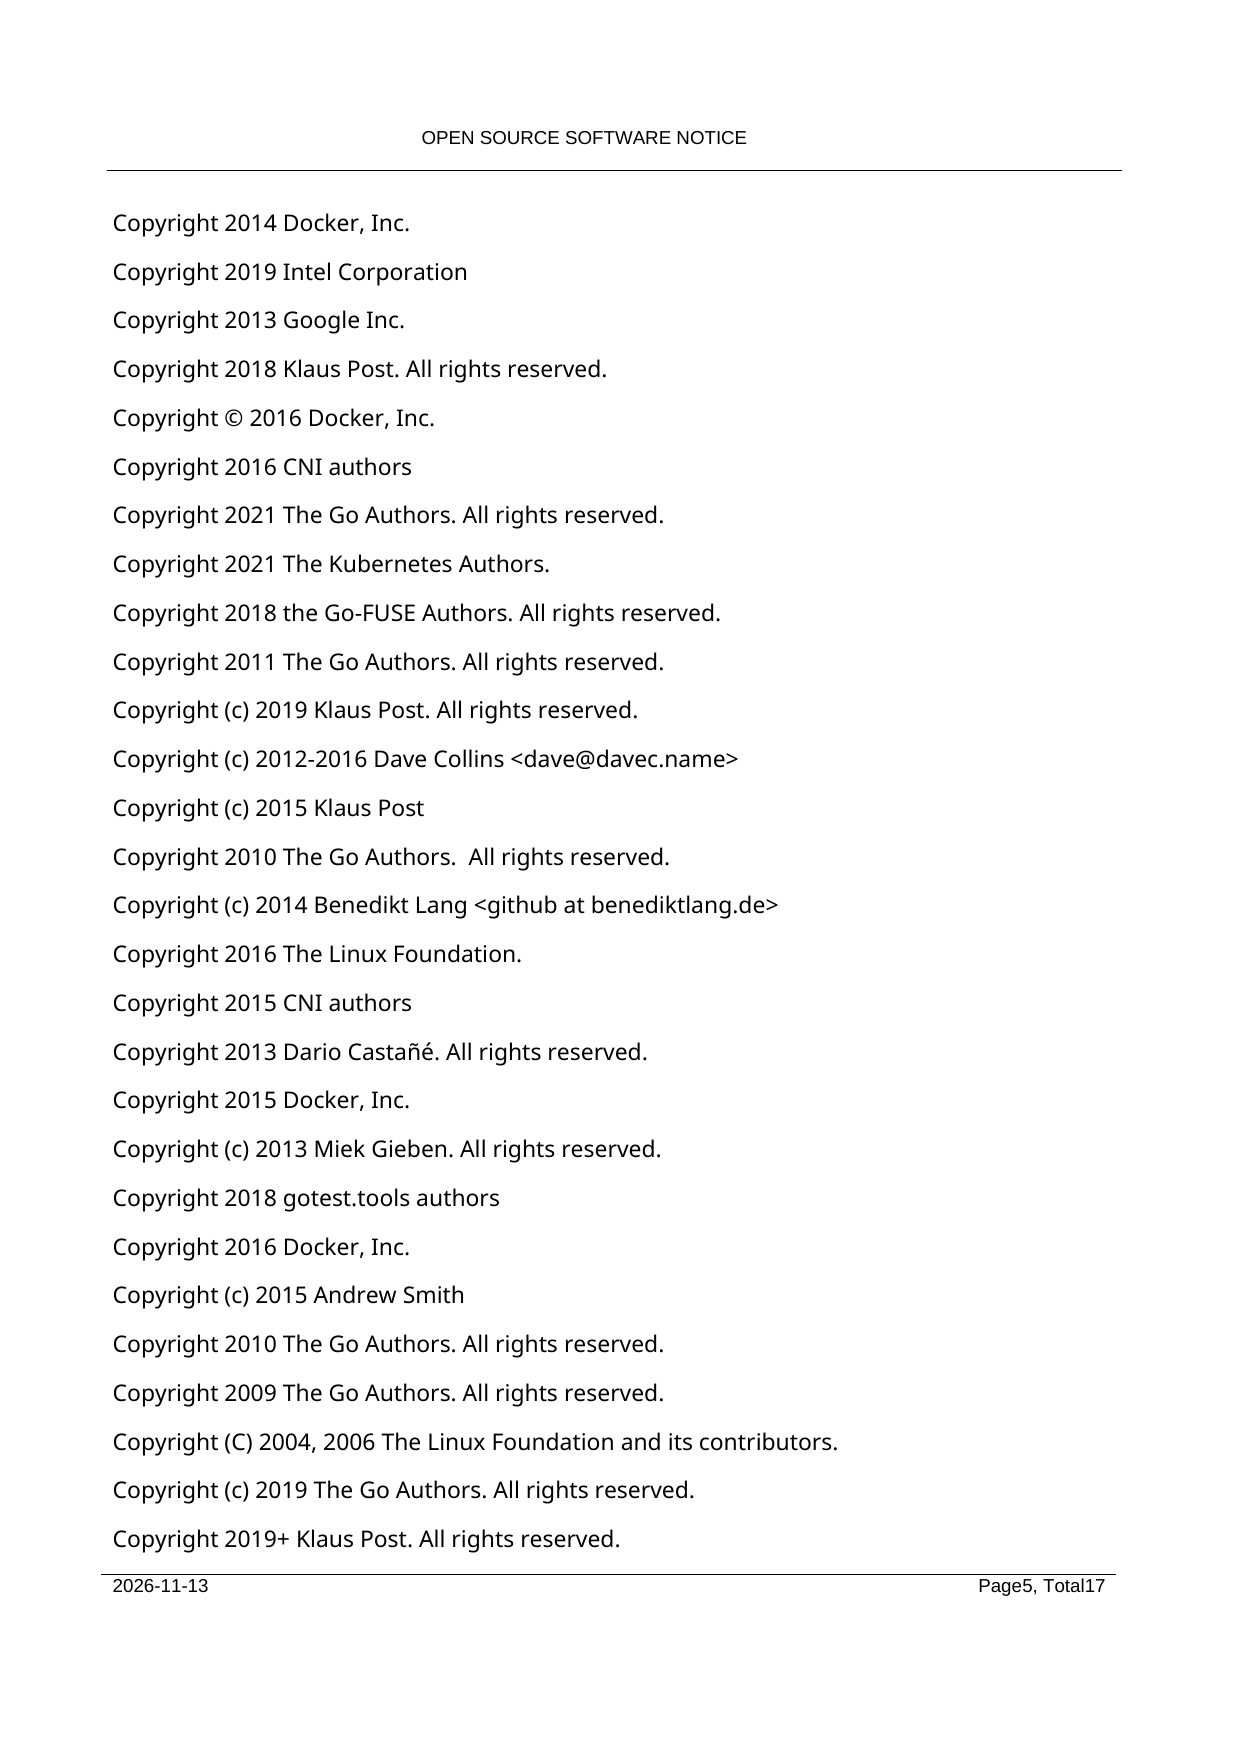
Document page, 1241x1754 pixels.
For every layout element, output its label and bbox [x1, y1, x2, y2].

text [112, 206, 1128, 1555]
